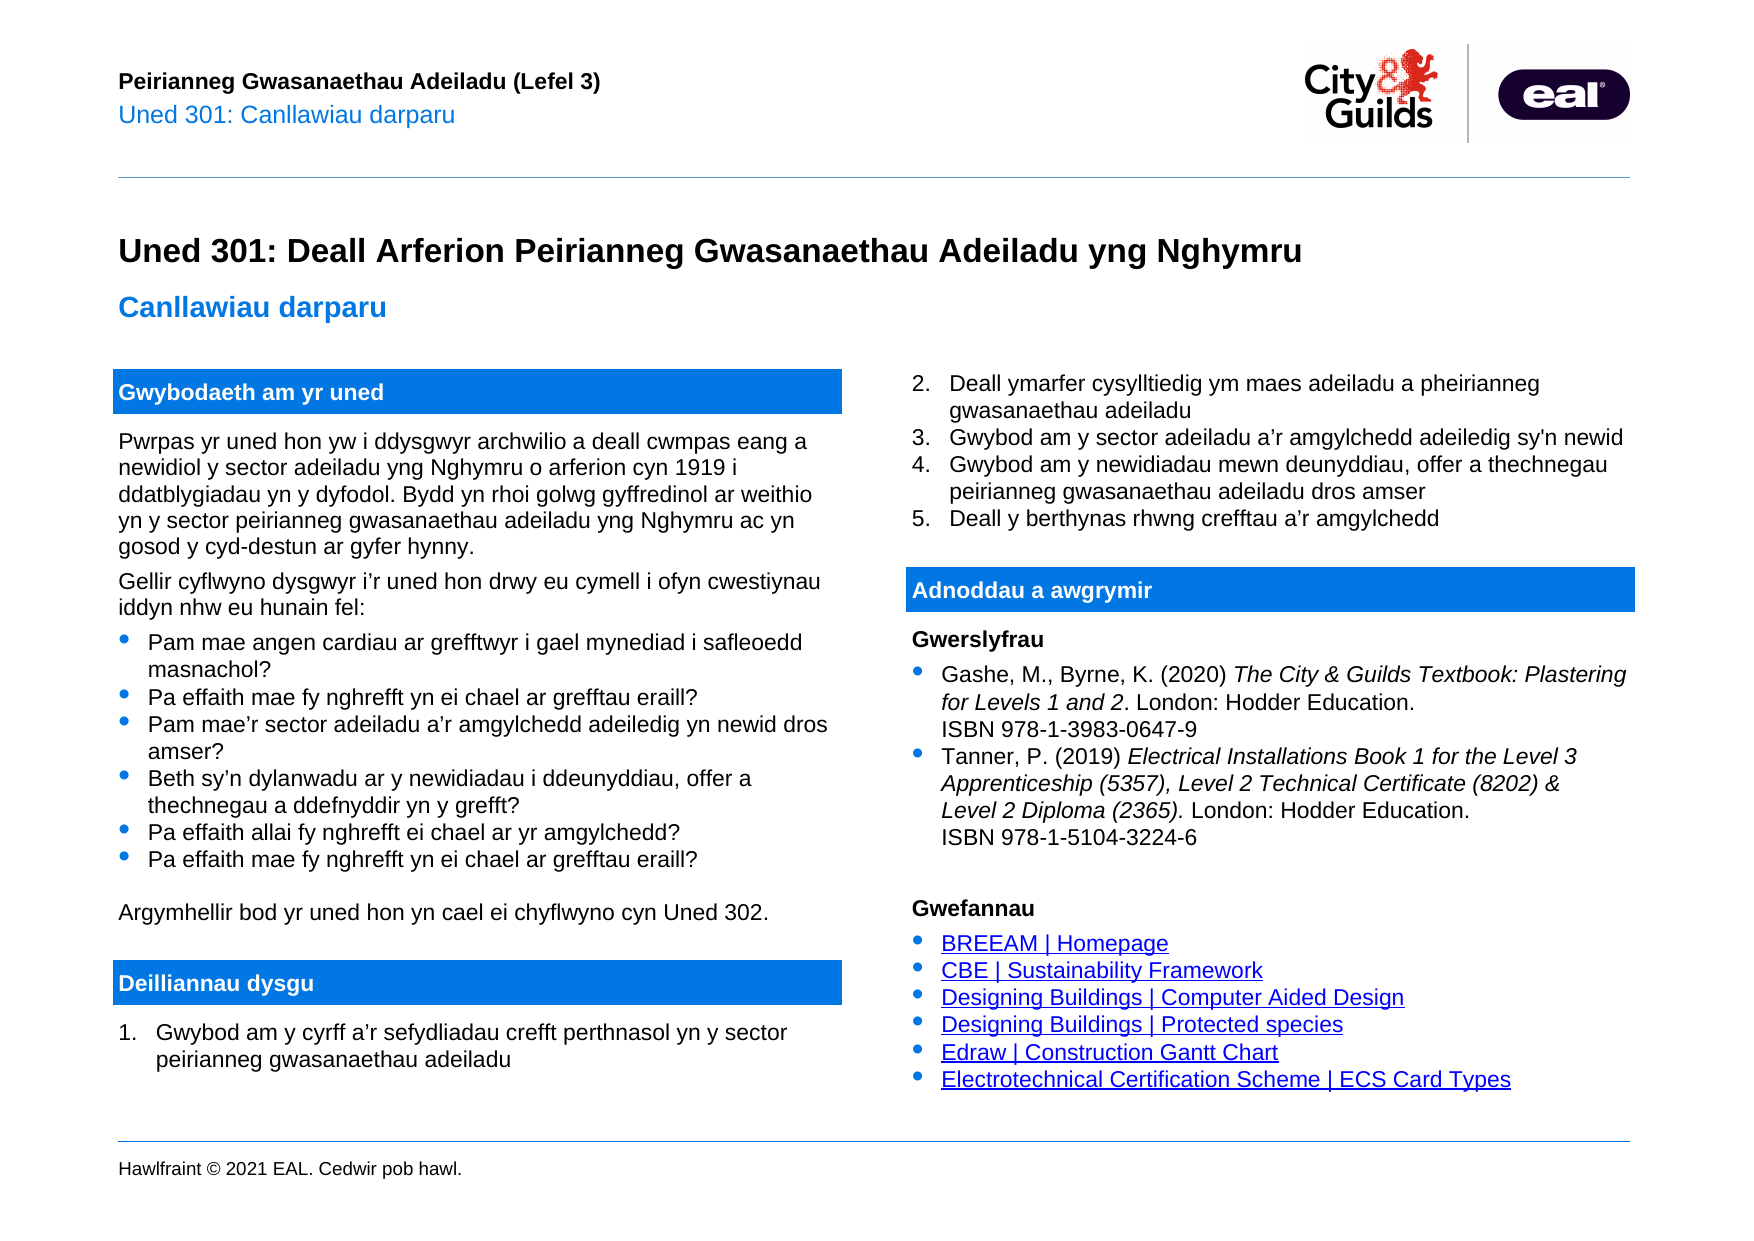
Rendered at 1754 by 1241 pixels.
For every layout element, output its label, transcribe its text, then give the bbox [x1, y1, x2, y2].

subtitle Gwerslyfrau [912, 626, 1630, 653]
text Gwybodaeth am yr uned [114, 370, 841, 413]
list Electrotechnical Certification Scheme | ECS Card Types [912, 1065, 1630, 1092]
list Gwybod am y cyrff a’r sefydliadau crefft perthnasol yn y sector peirianneg gwasanaethau adeiladu [118, 1019, 836, 1073]
list Pam mae angen cardiau ar grefftwyr i gael mynediad i safleoedd masnachol? [118, 629, 836, 683]
list Gashe, M., Byrne, K. (2020) The City & Guilds Textbook: Plastering for Levels 1 and 2. London: Hodder Education. [912, 661, 1630, 715]
list Tanner, P. (2019) Electrical Installations Book 1 for the Level 3 Apprenticeship (5357), Level 2 Technical Certificate (8202) & Level 2 Diploma (2365). London: Hodder Education. [912, 742, 1630, 824]
list Beth sy’n dylanwadu ar y newidiadau i ddeunyddiau, offer a thechnegau a ddefnyddir yn y grefft? [118, 764, 836, 819]
text Deilliannau dysgu [114, 961, 841, 1004]
list Pa effaith allai fy nghrefft ei chael ar yr amgylchedd? [118, 819, 836, 846]
list Pa effaith mae fy nghrefft yn ei chael ar grefftau eraill? [118, 846, 836, 873]
list Pam mae’r sector adeiladu a’r amgylchedd adeiledig yn newid dros amser? [118, 710, 836, 764]
picture [1305, 44, 1630, 143]
title Uned 301: Deall Arferion Peirianneg Gwasanaethau Adeiladu yng Nghymru [118, 233, 1630, 270]
list CBE | Sustainability Framework [912, 957, 1630, 984]
list Edraw | Construction Gantt Chart [912, 1038, 1630, 1065]
list Deall ymarfer cysylltiedig ym maes adeiladu a pheirianneg gwasanaethau adeiladu [912, 369, 1630, 423]
list Pa effaith mae fy nghrefft yn ei chael ar grefftau eraill? [118, 683, 836, 710]
text Pwrpas yr uned hon yw i ddysgwyr archwilio a deall cwmpas eang a newidiol y sector adeiladu yng Nghymru o arferion cyn 1919 i ddatblygiadau yn y dyfodol. Bydd yn rhoi golwg gyffredinol ar weithio yn y sector peirianneg gwasanaethau adeiladu yng Nghymru ac yn gosod y cyd-destun ar gyfer hynny. [118, 428, 836, 560]
subtitle Gwefannau [912, 894, 1630, 922]
subtitle Canllawiau darparu [118, 295, 1630, 322]
text Argymhellir bod yr uned hon yn cael ei chyflwyno cyn Uned 302. [118, 873, 836, 952]
text Gellir cyflwyno dysgwyr i’r uned hon drwy eu cymell i ofyn cwestiynau iddyn nhw eu hunain fel: [118, 568, 836, 621]
list BREEAM | Homepage [912, 930, 1630, 957]
text Adnoddau a awgrymir [908, 568, 1634, 611]
list Gwybod am y sector adeiladu a’r amgylchedd adeiledig sy'n newid [912, 423, 1630, 451]
list Designing Buildings | Protected species [912, 1011, 1630, 1038]
list Designing Buildings | Computer Aided Design [912, 984, 1630, 1011]
list ISBN 978-1-5104-3224-6 [941, 824, 1630, 851]
list ISBN 978-1-3983-0647-9 [941, 715, 1630, 742]
list Gwybod am y newidiadau mewn deunyddiau, offer a thechnegau peirianneg gwasanaethau adeiladu dros amser [912, 451, 1630, 505]
list Deall y berthynas rhwng crefftau a’r amgylchedd [912, 505, 1630, 559]
